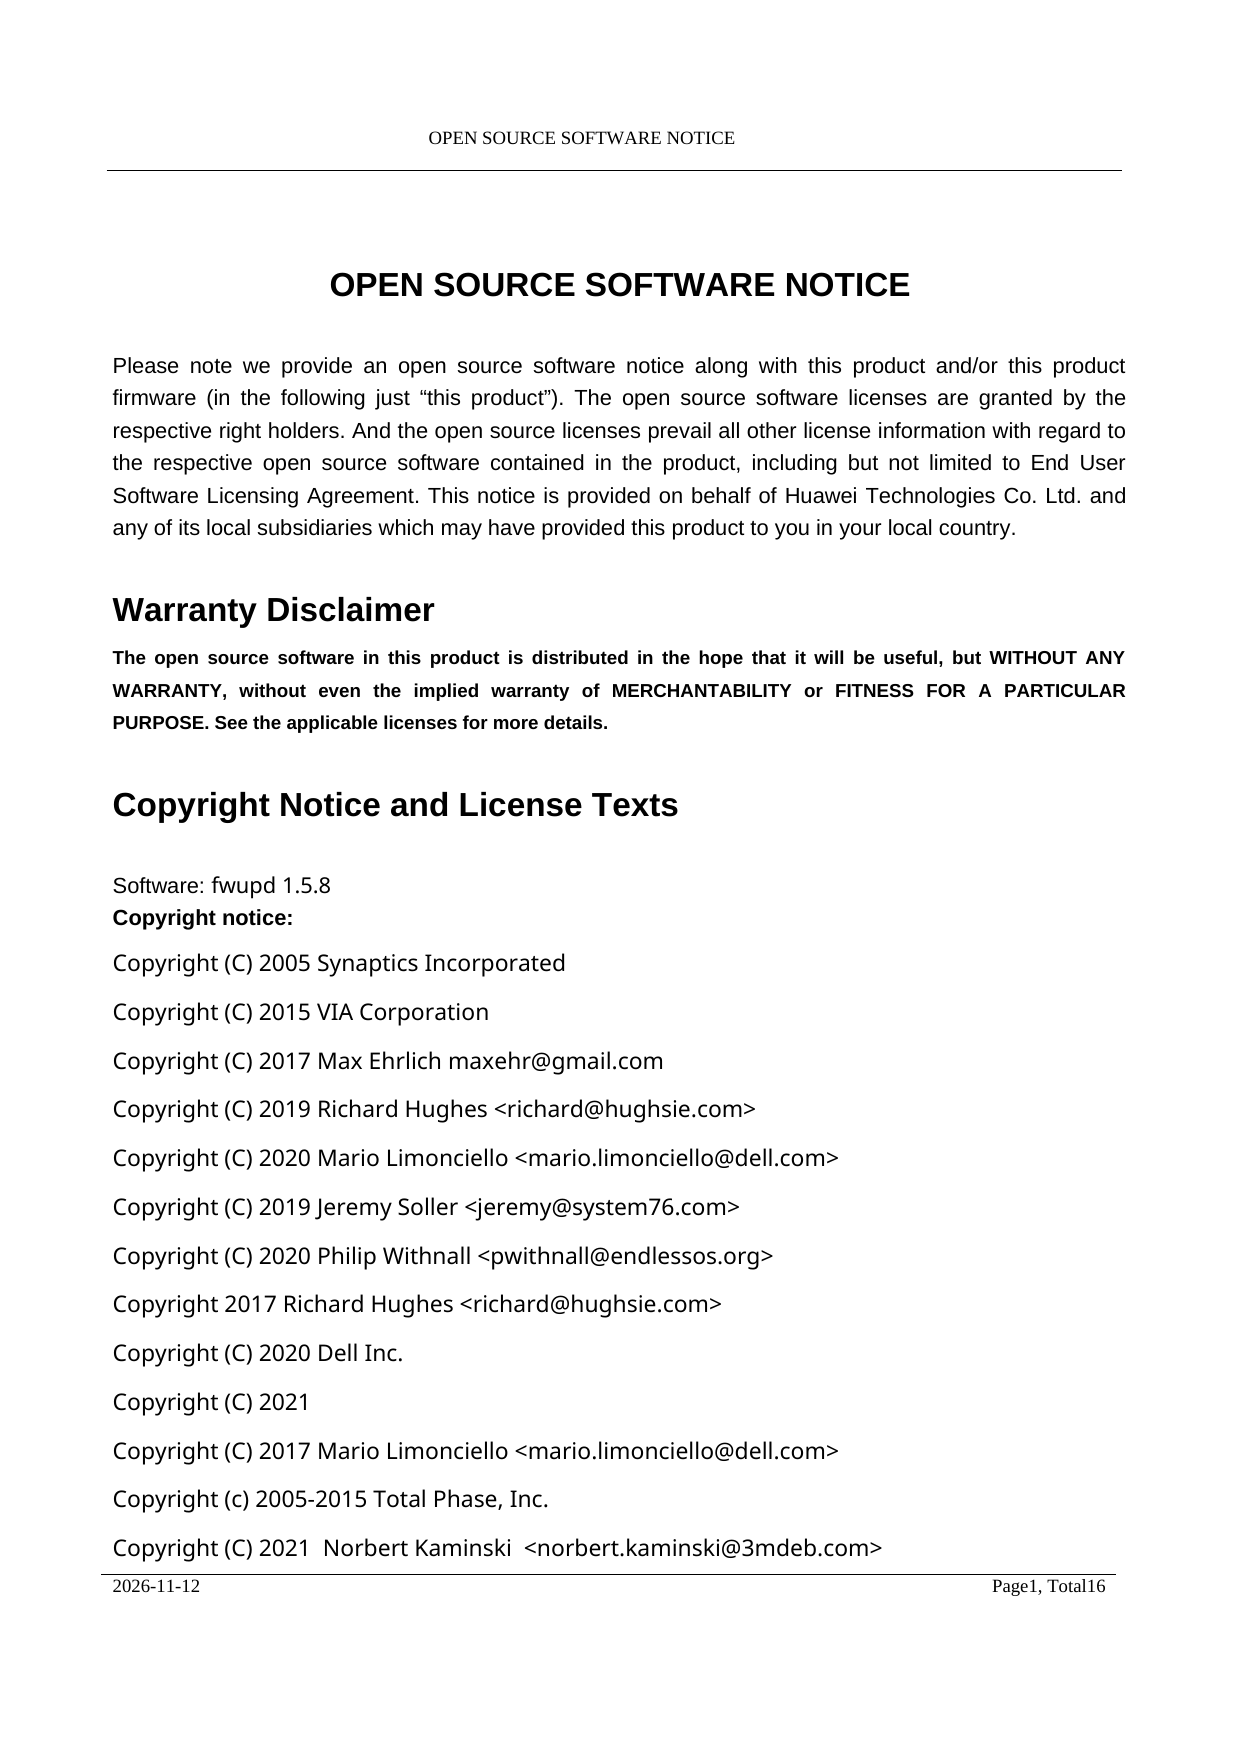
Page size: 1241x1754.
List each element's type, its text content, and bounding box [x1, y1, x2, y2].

text Warranty Disclaimer [112, 576, 1128, 641]
text Please note we provide an open source software notice along with this product and/or this product firmware (in the following just “this product”). The open source software licenses are granted by the respective right holders. And the open source licenses prevail all other license information with regard to the respective open source software contained in the product, including but not limited to End User Software Licensing Agreement. This notice is provided on behalf of Huawei Technologies Co. Ltd. and any of its local subsidiaries which may have provided this product to you in your local country. [112, 349, 1128, 544]
text OPEN SOURCE SOFTWARE NOTICE [112, 251, 1128, 316]
text The open source software in this product is distributed in the hope that it will be useful, but WITHOUT ANY WARRANTY, without even the implied warranty of MERCHANTABILITY or FITNESS FOR A PARTICULAR PURPOSE. See the applicable licenses for more details. [112, 641, 1128, 739]
text Software: fwupd 1.5.8 [112, 869, 1128, 901]
text Copyright Notice and License Texts [112, 771, 1128, 836]
text Copyright notice: [112, 901, 1128, 934]
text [112, 947, 1128, 1564]
